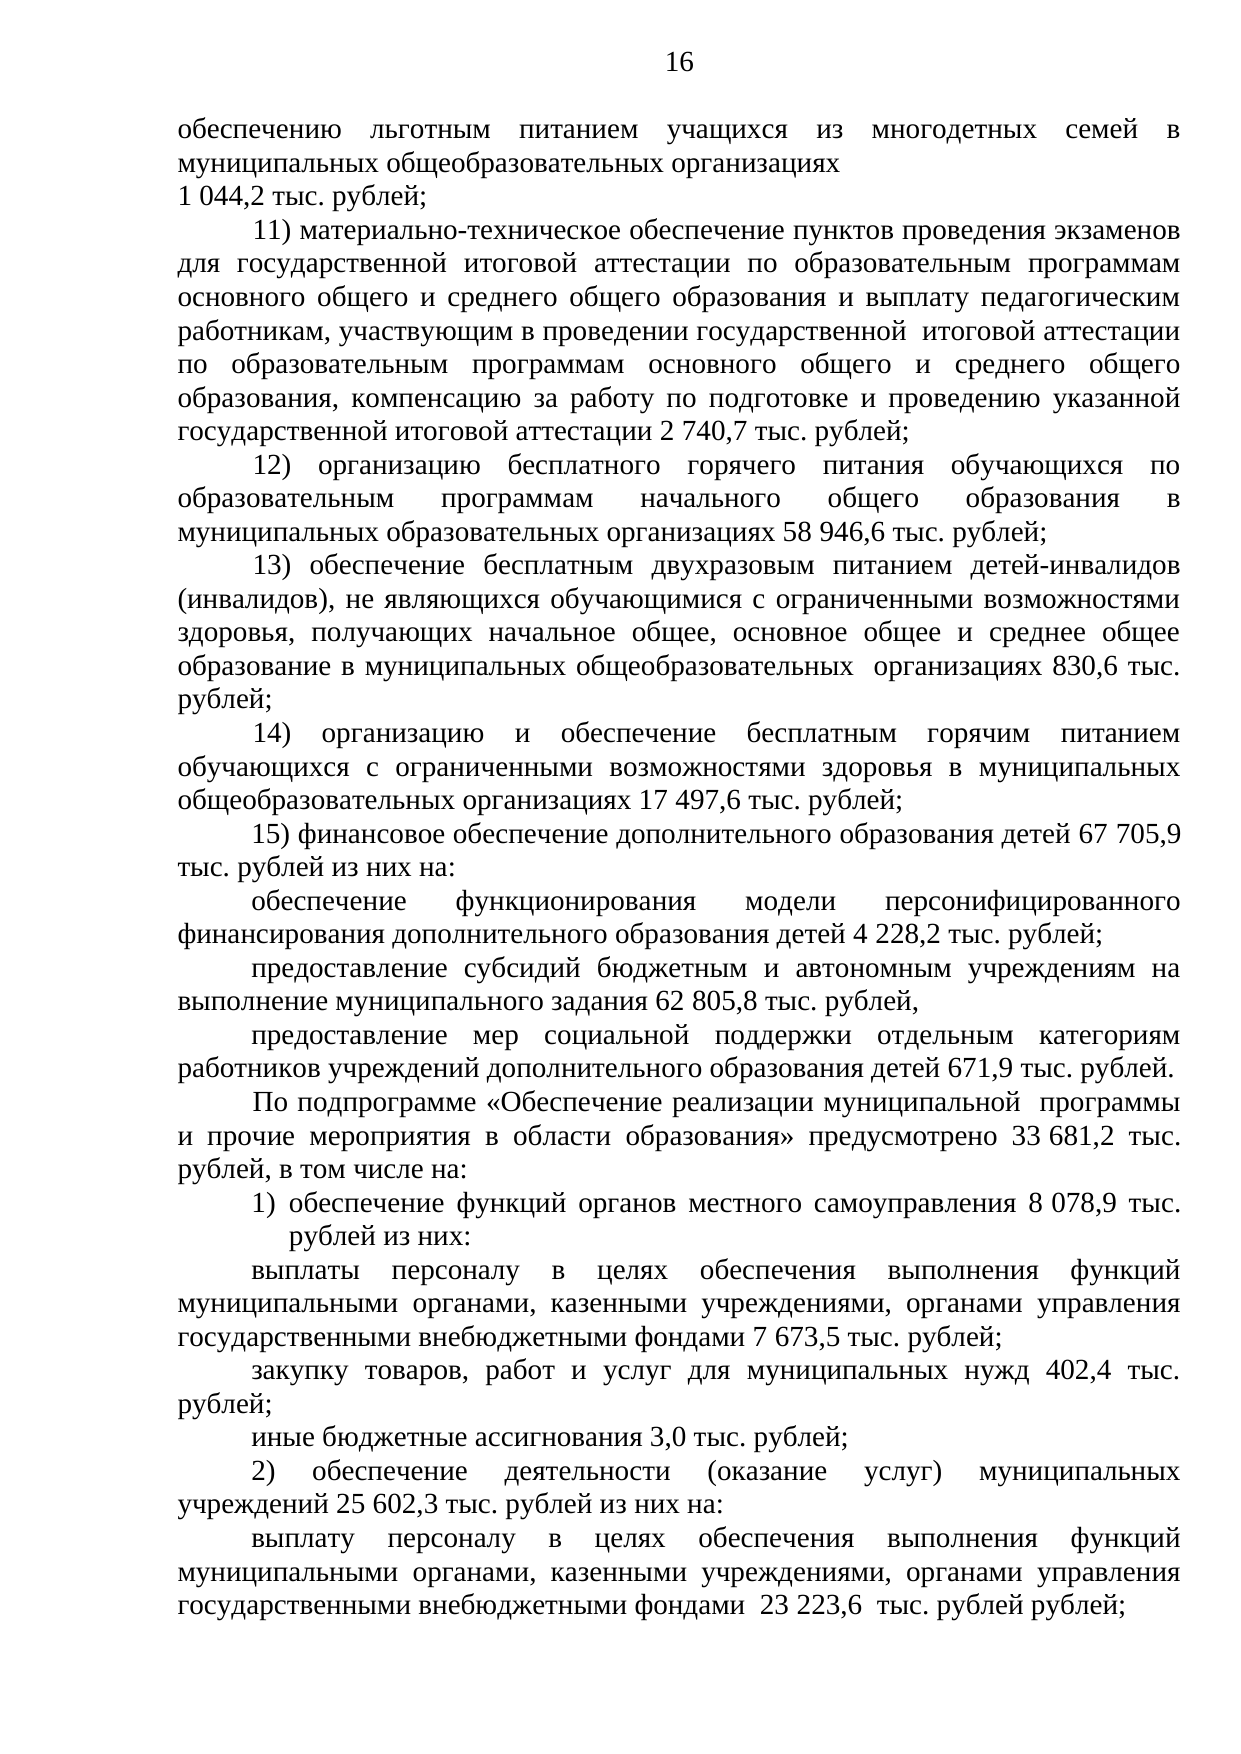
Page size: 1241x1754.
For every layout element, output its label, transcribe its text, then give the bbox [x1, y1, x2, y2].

text иные бюджетные ассигнования 3,0 тыс. рублей; [177, 1419, 1181, 1453]
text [177, 111, 1181, 178]
text 2) обеспечение деятельности (оказание услуг) муниципальных учреждений 25 602,3 тыс. рублей из них на: [177, 1453, 1181, 1520]
text 12) организацию бесплатного горячего питания обучающихся по образовательным программам начального общего образования в муниципальных образовательных организациях 58 946,6 тыс. рублей; [177, 447, 1181, 547]
text выплаты персоналу в целях обеспечения выполнения функций муниципальными органами, казенными учреждениями, органами управления государственными внебюджетными фондами 7 673,5 тыс. рублей; [177, 1252, 1181, 1352]
text закупку товаров, работ и услуг для муниципальных нужд 402,4 тыс. рублей; [177, 1352, 1181, 1419]
text выплату персоналу в целях обеспечения выполнения функций муниципальными органами, казенными учреждениями, органами управления государственными внебюджетными фондами 23 223,6 тыс. рублей рублей; [177, 1520, 1181, 1621]
text По подпрограмме «Обеспечение реализации муниципальной программы и прочие мероприятия в области образования» предусмотрено 33 681,2 тыс. рублей, в том числе на: [177, 1084, 1181, 1185]
list обеспечение функций органов местного самоуправления 8 078,9 тыс. рублей из них: [251, 1185, 1181, 1252]
text 1 044,2 тыс. рублей; [177, 178, 1181, 212]
text обеспечение функционирования модели персонифицированного финансирования дополнительного образования детей 4 228,2 тыс. рублей; [177, 883, 1181, 950]
text 15) финансовое обеспечение дополнительного образования детей 67 705,9 тыс. рублей из них на: [177, 816, 1181, 883]
text предоставление субсидий бюджетным и автономным учреждениям на выполнение муниципального задания 62 805,8 тыс. рублей, [177, 950, 1181, 1017]
text 13) обеспечение бесплатным двухразовым питанием детей-инвалидов (инвалидов), не являющихся обучающимися с ограниченными возможностями здоровья, получающих начальное общее, основное общее и среднее общее образование в муниципальных общеобразовательных организациях 830,6 тыс. рублей; [177, 547, 1181, 715]
text 11) материально-техническое обеспечение пунктов проведения экзаменов для государственной итоговой аттестации по образовательным программам основного общего и среднего общего образования и выплату педагогическим работникам, участвующим в проведении государственной итоговой аттестации по образовательным программам основного общего и среднего общего образования, компенсацию за работу по подготовке и проведению указанной государственной итоговой аттестации 2 740,7 тыс. рублей; [177, 212, 1181, 447]
text 14) организацию и обеспечение бесплатным горячим питанием обучающихся с ограниченными возможностями здоровья в муниципальных общеобразовательных организациях 17 497,6 тыс. рублей; [177, 715, 1181, 816]
text предоставление мер социальной поддержки отдельным категориям работников учреждений дополнительного образования детей 671,9 тыс. рублей. [177, 1017, 1181, 1084]
